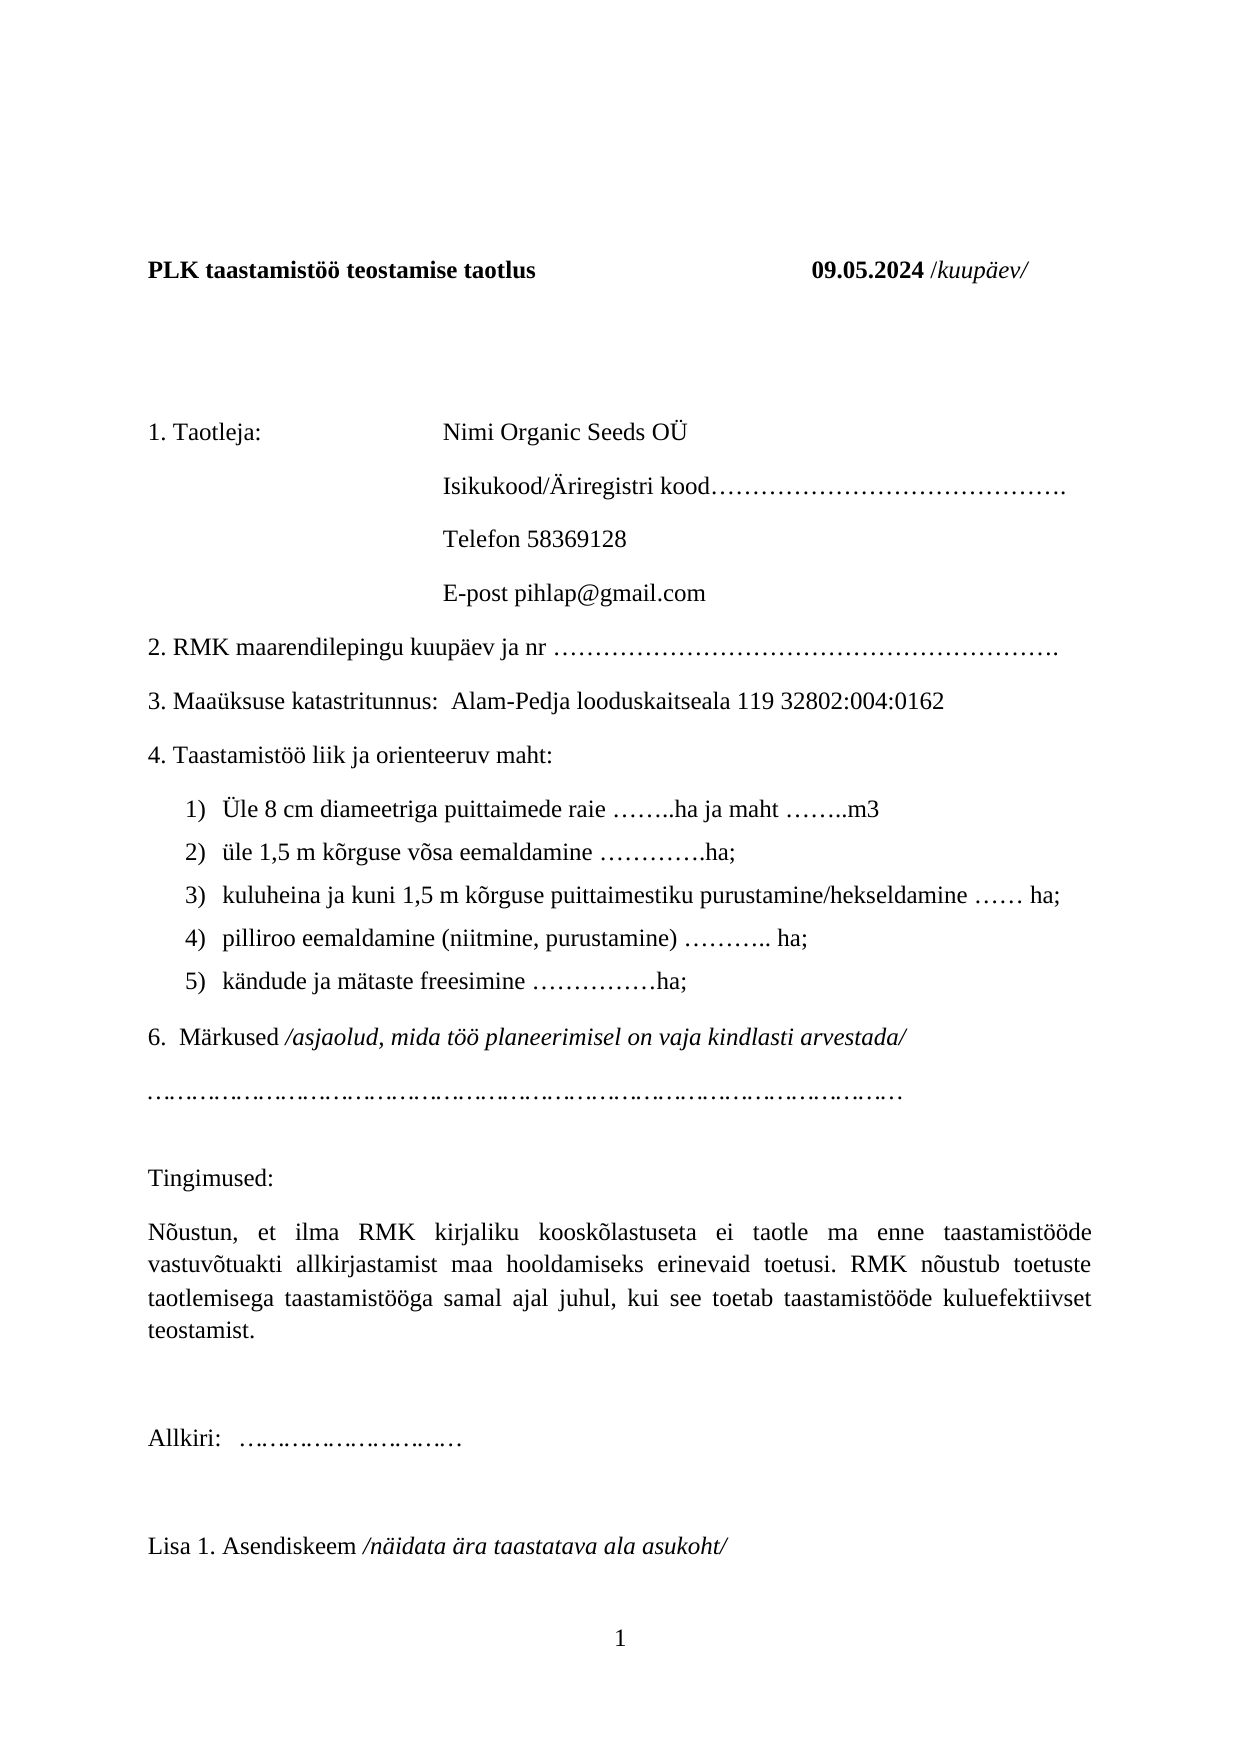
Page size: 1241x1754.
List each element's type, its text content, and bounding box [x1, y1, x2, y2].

list Üle 8 cm diameetriga puittaimede raie ……..ha ja maht ……..m3 [185, 794, 1093, 823]
text Allkiri: ………………………… [148, 1423, 1093, 1452]
text 1. Taotleja: Nimi Organic Seeds OÜ [148, 417, 1093, 446]
list kändude ja mätaste freesimine ……………ha; [185, 966, 1093, 995]
text 2. RMK maarendilepingu kuupäev ja nr ……………………………………………………. [148, 632, 1093, 661]
text E-post pihlap@gmail.com [148, 578, 1093, 607]
text Isikukood/Äriregistri kood……………………………………. [148, 471, 1093, 499]
text ………………………………………………………………………………………… [148, 1076, 1093, 1138]
text 6. Märkused /asjaolud, mida töö planeerimisel on vaja kindlasti arvestada/ [148, 1022, 1093, 1051]
list pilliroo eemaldamine (niitmine, purustamine) ……….. ha; [185, 923, 1093, 952]
text Tingimused: [148, 1163, 1093, 1191]
list kuluheina ja kuni 1,5 m kõrguse puittaimestiku purustamine/hekseldamine …… ha; [185, 880, 1093, 909]
text 3. Maaüksuse katastritunnus: Alam-Pedja looduskaitseala 119 32802:004:0162 [148, 686, 1093, 715]
text Telefon 58369128 [148, 524, 1093, 553]
text Lisa 1. Asendiskeem /näidata ära taastatava ala asukoht/ [148, 1531, 1093, 1560]
text Nõustun, et ilma RMK kirjaliku kooskõlastuseta ei taotle ma enne taastamistööde vastuvõtuakti allkirjastamist maa hooldamiseks erinevaid toetusi. RMK nõustub toetuste taotlemisega taastamistööga samal ajal juhul, kui see toetab taastamistööde kuluefektiivset teostamist. [148, 1217, 1093, 1344]
text 4. Taastamistöö liik ja orienteeruv maht: [148, 740, 1093, 769]
text PLK taastamistöö teostamise taotlus 09.05.2024 /kuupäev/ [148, 255, 1093, 284]
list üle 1,5 m kõrguse võsa eemaldamine ………….ha; [185, 837, 1093, 866]
